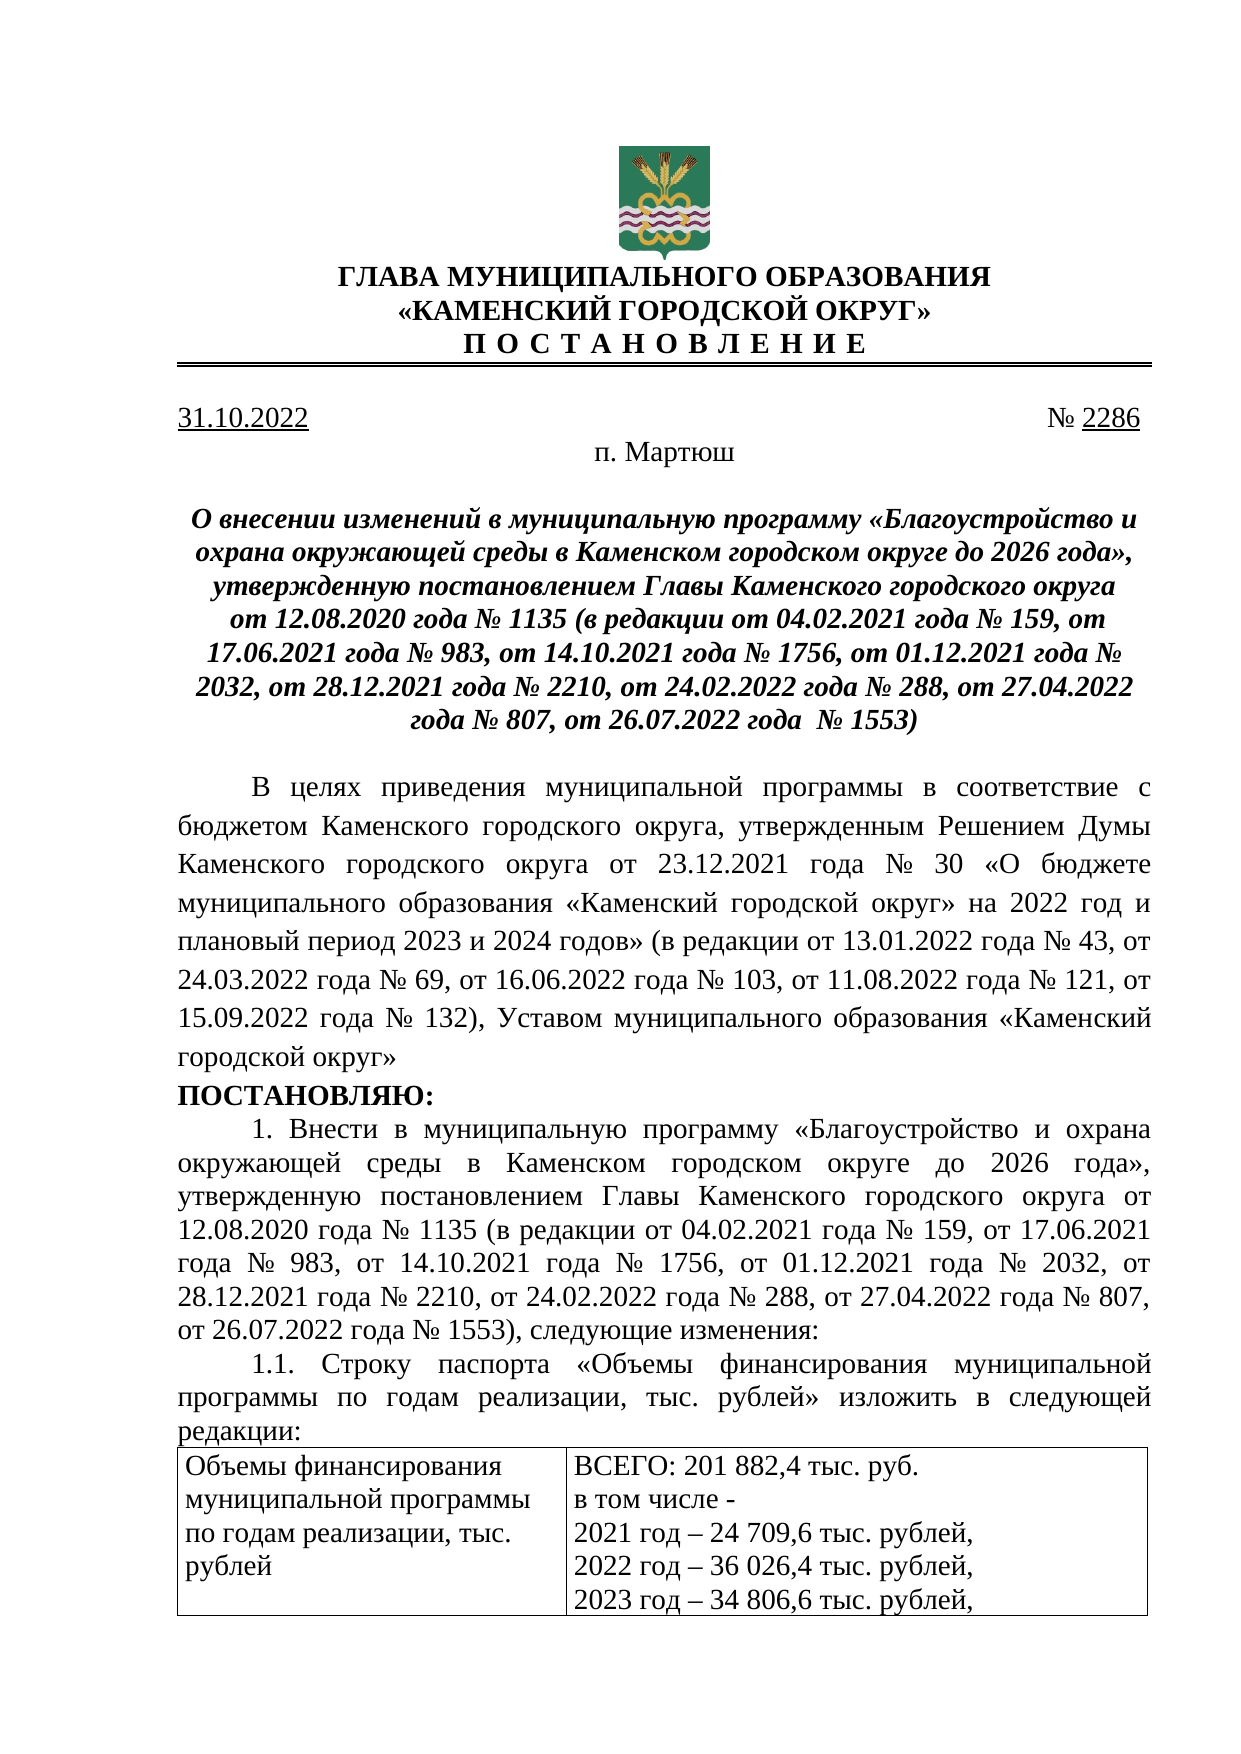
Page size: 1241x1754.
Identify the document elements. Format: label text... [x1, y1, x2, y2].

text 31.10.2022 № 2286 [177, 400, 1152, 434]
text О внесении изменений в муниципальную программу «Благоустройство и охрана окружающей среды в Каменском городском округе до 2026 года», утвержденную постановлением Главы Каменского городского округа [177, 501, 1152, 602]
text В целях приведения муниципальной программы в соответствие с бюджетом Каменского городского округа, утвержденным Решением Думы Каменского городского округа от 23.12.2021 года № 30 «О бюджете муниципального образования «Каменский городской округ» на 2022 год и плановый период 2023 и 2024 годов» (в редакции от 13.01.2022 года № 43, от 24.03.2022 года № 69, от 16.06.2022 года № 103, от 11.08.2022 года № 121, от 15.09.2022 года № 132), Уставом муниципального образования «Каменский городской округ» [177, 769, 1152, 1073]
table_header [178, 1448, 566, 1615]
text п. Мартюш [177, 434, 1152, 467]
text ГЛАВА МУНИЦИПАЛЬНОГО ОБРАЗОВАНИЯ [177, 259, 1152, 293]
text «КАМЕНСКИЙ ГОРОДСКОЙ ОКРУГ» [177, 293, 1152, 326]
text 1. Внести в муниципальную программу «Благоустройство и охрана окружающей среды в Каменском городском округе до 2026 года», утвержденную постановлением Главы Каменского городского округа от 12.08.2020 года № 1135 (в редакции от 04.02.2021 года № 159, от 17.06.2021 года № 983, от 14.10.2021 года № 1756, от 01.12.2021 года № 2032, от 28.12.2021 года № 2210, от 24.02.2022 года № 288, от 27.04.2022 года № 807, от 26.07.2022 года № 1553), следующие изменения: [177, 1111, 1152, 1346]
text 1.1. Строку паспорта «Объемы финансирования муниципальной программы по годам реализации, тыс. рублей» изложить в следующей редакции: [177, 1346, 1152, 1447]
text ПОСТАНОВЛЕНИЕ [177, 326, 1152, 362]
text ПОСТАНОВЛЯЮ: [177, 1078, 1152, 1111]
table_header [567, 1448, 1147, 1615]
text от 12.08.2020 года № 1135 (в редакции от 04.02.2021 года № 159, от 17.06.2021 года № 983, от 14.10.2021 года № 1756, от 01.12.2021 года № 2032, от 28.12.2021 года № 2210, от 24.02.2022 года № 288, от 27.04.2022 года № 807, от 26.07.2022 года № 1553) [177, 602, 1152, 736]
picture [619, 146, 710, 260]
